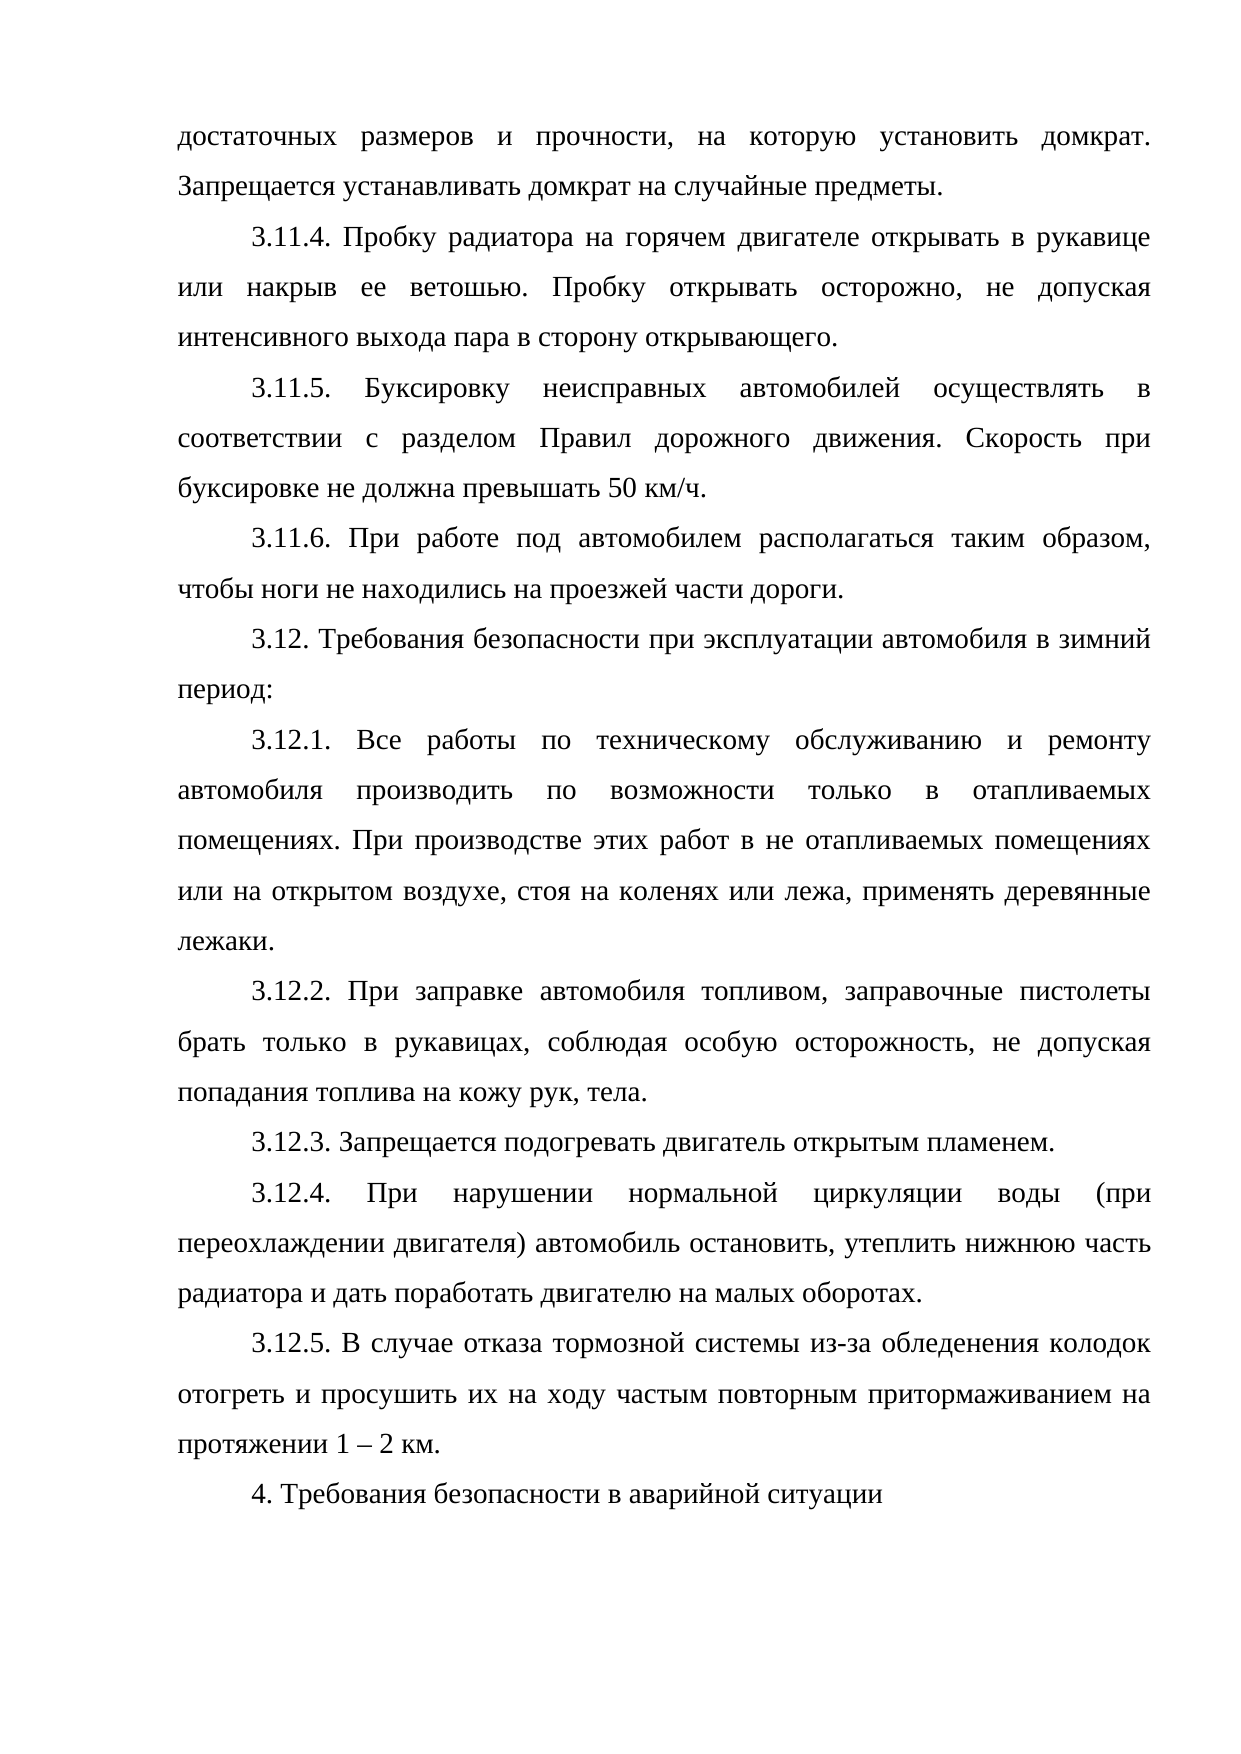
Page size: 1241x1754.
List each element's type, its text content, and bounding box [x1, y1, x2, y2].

text 3.12. Требования безопасности при эксплуатации автомобиля в зимний период: [177, 621, 1152, 705]
text 3.11.4. Пробку радиатора на горячем двигателе открывать в рукавице или накрыв ее ветошью. Пробку открывать осторожно, не допуская интенсивного выхода пара в сторону открывающего. [177, 219, 1152, 353]
text 3.11.5. Буксировку неисправных автомобилей осуществлять в соответствии с разделом Правил дорожного движения. Скорость при буксировке не должна превышать 50 км/ч. [177, 370, 1152, 504]
text 3.12.5. В случае отказа тормозной системы из-за обледенения колодок отогреть и просушить их на ходу частым повторным притормаживанием на протяжении 1 – 2 км. [177, 1326, 1152, 1460]
text 3.11.6. При работе под автомобилем располагаться таким образом, чтобы ноги не находились на проезжей части дороги. [177, 521, 1152, 604]
text 3.12.1. Все работы по техническому обслуживанию и ремонту автомобиля производить по возможности только в отапливаемых помещениях. При производстве этих работ в не отапливаемых помещениях или на открытом воздухе, стоя на коленях или лежа, применять деревянные лежаки. [177, 722, 1152, 957]
text 3.12.2. При заправке автомобиля топливом, заправочные пистолеты брать только в рукавицах, соблюдая особую осторожность, не допуская попадания топлива на кожу рук, тела. [177, 973, 1152, 1108]
text 4. Требования безопасности в аварийной ситуации [177, 1477, 1152, 1510]
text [177, 118, 1152, 202]
text 3.12.3. Запрещается подогревать двигатель открытым пламенем. [177, 1124, 1152, 1158]
text 3.12.4. При нарушении нормальной циркуляции воды (при переохлаждении двигателя) автомобиль остановить, утеплить нижнюю часть радиатора и дать поработать двигателю на малых оборотах. [177, 1175, 1152, 1309]
